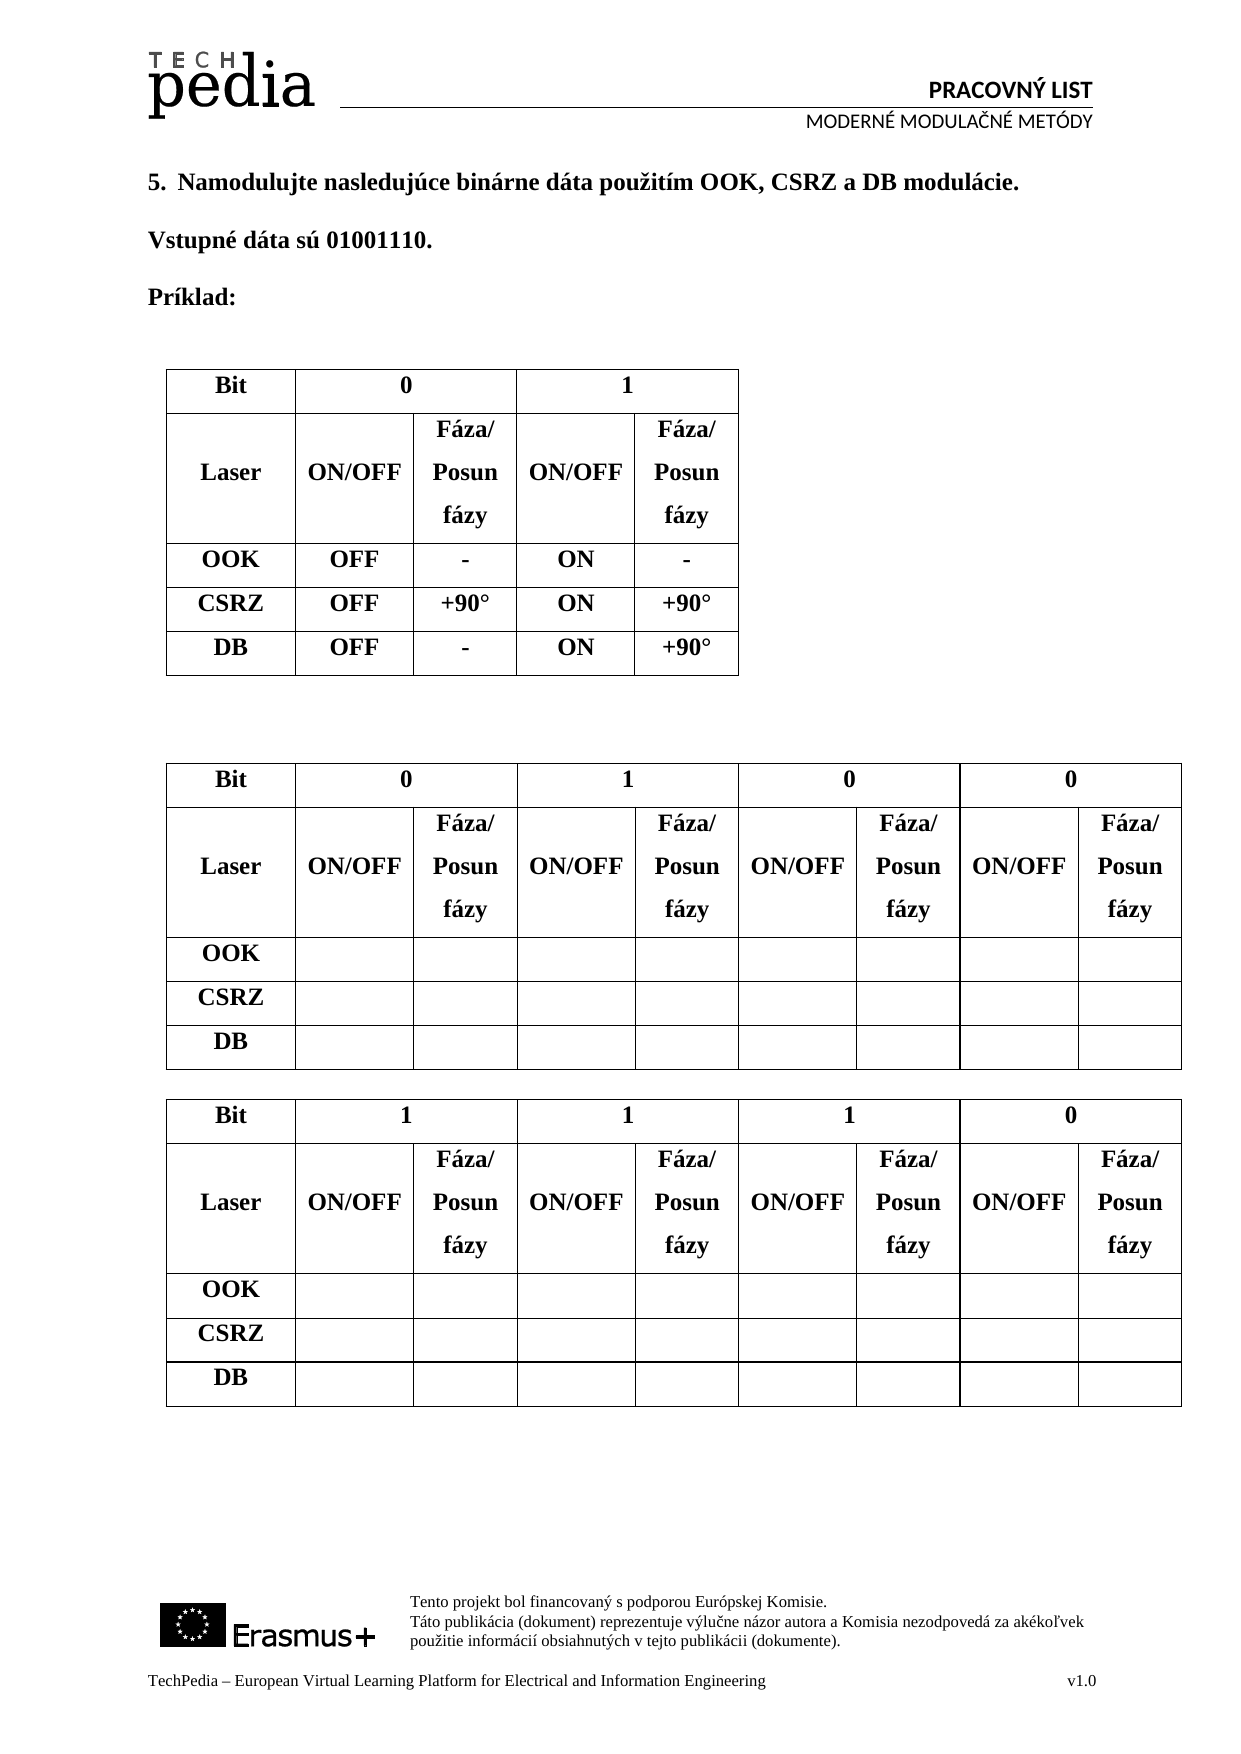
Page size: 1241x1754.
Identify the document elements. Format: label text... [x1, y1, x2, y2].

table_cell [636, 982, 738, 1025]
table_cell ON/OFF [296, 1144, 413, 1273]
table_cell DB [167, 632, 295, 675]
table_cell [961, 1363, 1078, 1406]
table_cell [961, 1026, 1078, 1069]
table_cell [739, 1319, 856, 1361]
table_cell Fáza/ Posun fázy [414, 1144, 517, 1273]
table_cell [636, 938, 738, 981]
table_cell OFF [296, 588, 413, 631]
table_cell ON [517, 632, 634, 675]
table_cell ON/OFF [961, 1144, 1078, 1273]
table_cell [1079, 938, 1181, 981]
table_header 1 [517, 370, 738, 413]
table_cell Fáza/ Posun fázy [635, 414, 738, 543]
table_cell Fáza/ Posun fázy [1079, 808, 1181, 937]
table_cell [739, 982, 856, 1025]
list Vstupné dáta sú 01001110. [148, 225, 1093, 254]
table_cell - [635, 544, 738, 587]
table_cell [739, 1363, 856, 1406]
table_cell [414, 1363, 517, 1406]
table_cell Fáza/ Posun fázy [414, 808, 517, 937]
table_cell [636, 1319, 738, 1361]
table_cell [296, 982, 413, 1025]
table_header Bit [167, 764, 295, 807]
table_cell [414, 938, 517, 981]
table_cell [1079, 1319, 1181, 1361]
table_cell ON/OFF [518, 1144, 635, 1273]
table_cell +90° [414, 588, 516, 631]
table_cell [296, 1026, 413, 1069]
table_cell Fáza/ Posun fázy [414, 414, 516, 543]
table_cell [1079, 1274, 1181, 1317]
table_cell CSRZ [167, 982, 295, 1025]
table_cell [961, 938, 1078, 981]
table_cell [414, 1274, 517, 1317]
table_cell [739, 1026, 856, 1069]
table_cell [414, 982, 517, 1025]
table_header 0 [296, 764, 517, 807]
table_cell [518, 1026, 635, 1069]
table_cell OOK [167, 544, 295, 587]
table_cell - [414, 632, 516, 675]
table_cell Laser [167, 414, 295, 543]
table_cell [857, 982, 959, 1025]
table_cell Fáza/ Posun fázy [857, 1144, 959, 1273]
table_cell [1079, 1363, 1181, 1406]
table_cell DB [167, 1363, 295, 1406]
table_cell [857, 1319, 959, 1361]
table_cell [1079, 1026, 1181, 1069]
table_cell [296, 938, 413, 981]
table_header 0 [961, 764, 1181, 807]
table_cell [857, 1274, 959, 1317]
table_cell [518, 1274, 635, 1317]
table_cell [961, 982, 1078, 1025]
table_header Bit [167, 1100, 295, 1143]
table_cell OFF [296, 544, 413, 587]
table_cell +90° [635, 588, 738, 631]
table_cell [518, 982, 635, 1025]
table_cell - [414, 544, 516, 587]
table_cell [518, 1319, 635, 1361]
table_cell ON/OFF [739, 1144, 856, 1273]
table_cell [857, 1026, 959, 1069]
table_cell Laser [167, 1144, 295, 1273]
table_cell ON/OFF [296, 808, 413, 937]
table_cell [296, 1274, 413, 1317]
table_cell Fáza/ Posun fázy [1079, 1144, 1181, 1273]
table_cell +90° [635, 632, 738, 675]
table_header 1 [518, 1100, 738, 1143]
table_header 1 [739, 1100, 959, 1143]
table_cell Laser [167, 808, 295, 937]
table_cell [857, 1363, 959, 1406]
table_cell ON/OFF [517, 414, 634, 543]
table_cell ON/OFF [961, 808, 1078, 937]
table_cell ON [517, 588, 634, 631]
table_cell [296, 1319, 413, 1361]
table_cell [636, 1026, 738, 1069]
table_header 1 [296, 1100, 517, 1143]
table_header 0 [739, 764, 959, 807]
table_cell DB [167, 1026, 295, 1069]
table_cell [961, 1319, 1078, 1361]
table_cell [857, 938, 959, 981]
table_cell OOK [167, 1274, 295, 1317]
table_cell OFF [296, 632, 413, 675]
table_cell CSRZ [167, 588, 295, 631]
table_cell CSRZ [167, 1319, 295, 1361]
table_header 0 [961, 1100, 1181, 1143]
table_cell ON [517, 544, 634, 587]
text Namodulujte nasledujúce binárne dáta použitím OOK, CSRZ a DB modulácie. [148, 167, 1093, 196]
table_cell [518, 938, 635, 981]
table_header 1 [518, 764, 738, 807]
table_cell Fáza/ Posun fázy [636, 808, 738, 937]
table_cell ON/OFF [739, 808, 856, 937]
table_header 0 [296, 370, 516, 413]
table_cell [1079, 982, 1181, 1025]
table_cell [636, 1363, 738, 1406]
table_cell ON/OFF [518, 808, 635, 937]
table_cell [961, 1274, 1078, 1317]
table_header Bit [167, 370, 295, 413]
table_cell Fáza/ Posun fázy [636, 1144, 738, 1273]
list Príklad: [148, 282, 1093, 311]
table_cell [518, 1363, 635, 1406]
table_cell [414, 1319, 517, 1361]
table_cell [414, 1026, 517, 1069]
table_cell Fáza/ Posun fázy [857, 808, 959, 937]
table_cell ON/OFF [296, 414, 413, 543]
table_cell [739, 1274, 856, 1317]
table_cell [296, 1363, 413, 1406]
table_cell [636, 1274, 738, 1317]
table_cell OOK [167, 938, 295, 981]
table_cell [739, 938, 856, 981]
